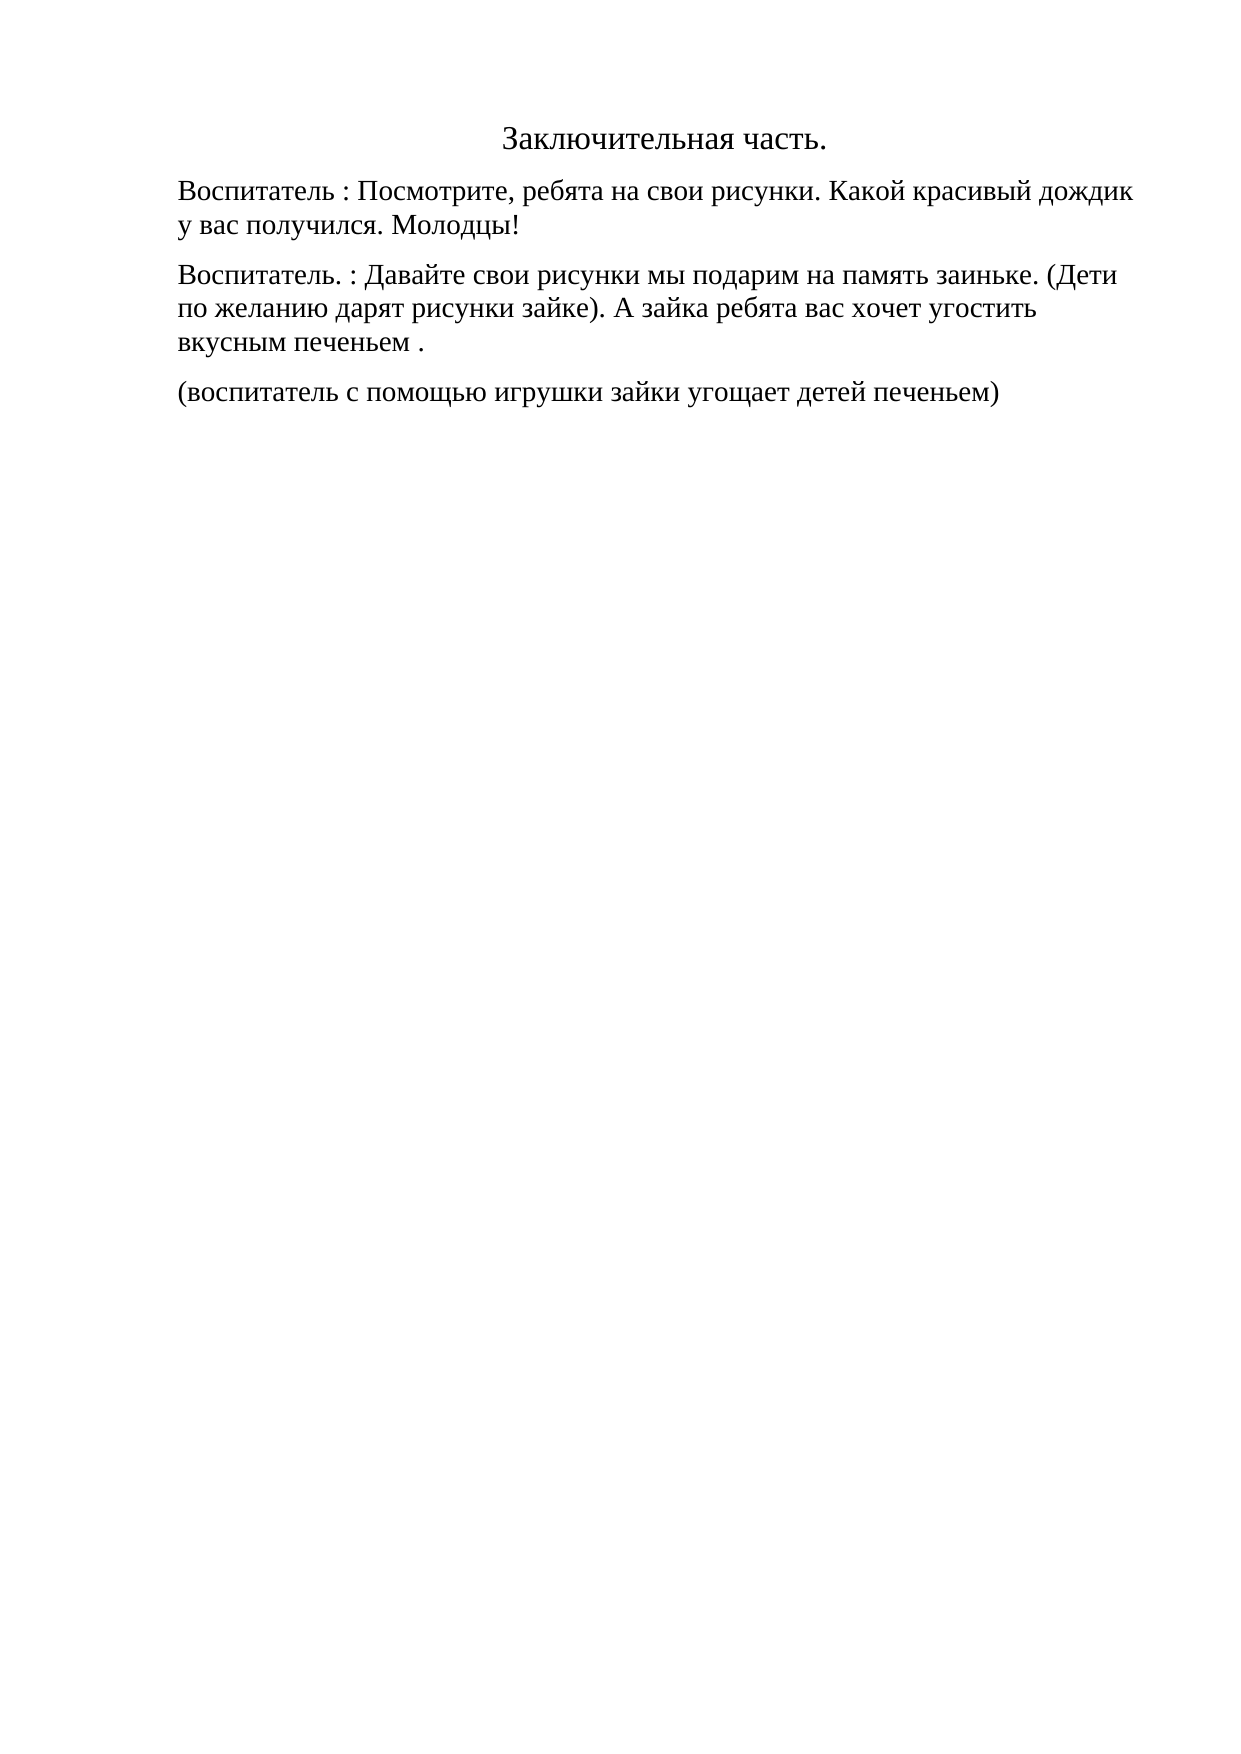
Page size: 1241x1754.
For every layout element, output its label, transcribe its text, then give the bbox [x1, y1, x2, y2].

text Заключительная часть. [177, 118, 1152, 156]
text Воспитатель. : Давайте свои рисунки мы подарим на память заиньке. (Дети по желанию дарят рисунки зайке). А зайка ребята вас хочет угостить вкусным печеньем . [177, 257, 1152, 358]
text Воспитатель : Посмотрите, ребята на свои рисунки. Какой красивый дождик у вас получился. Молодцы! [177, 173, 1152, 240]
text (воспитатель с помощью игрушки зайки угощает детей печеньем) [177, 374, 1152, 408]
